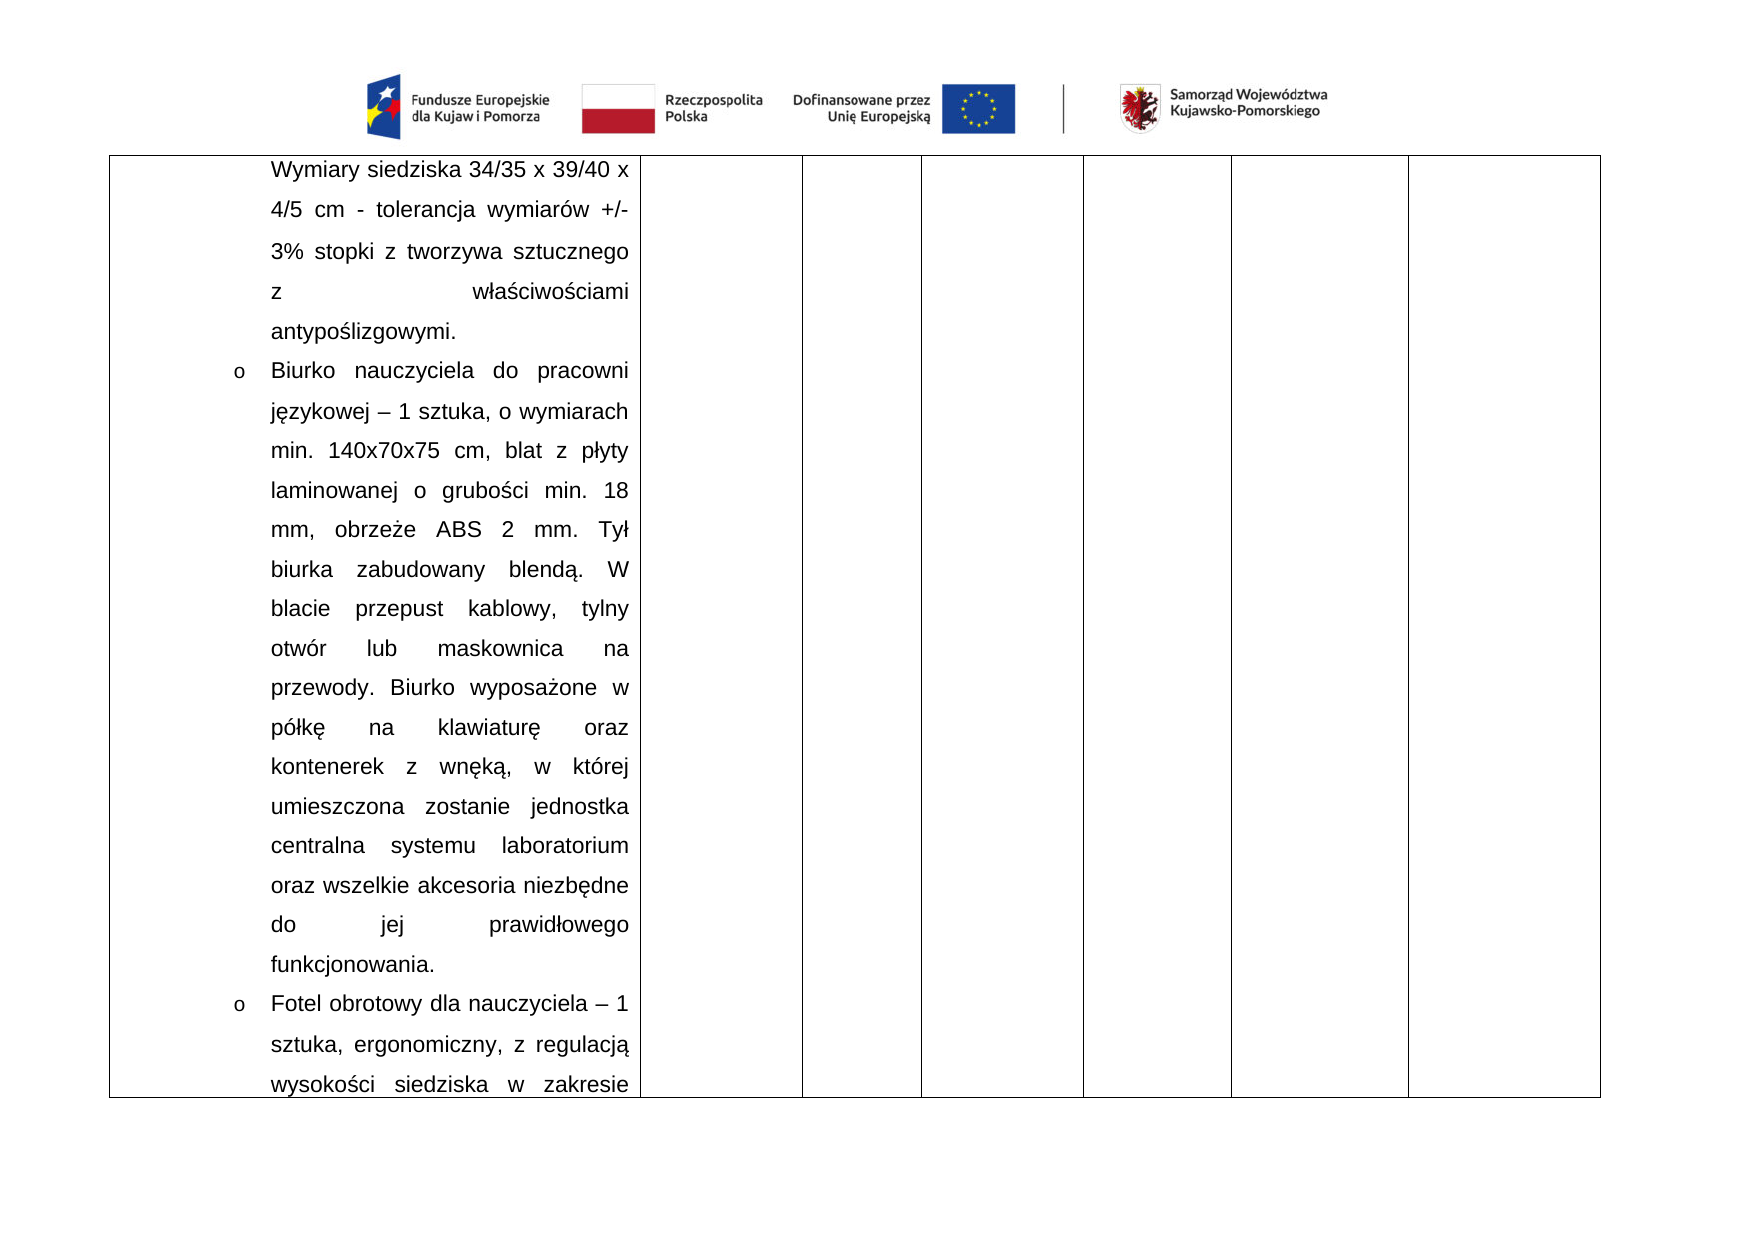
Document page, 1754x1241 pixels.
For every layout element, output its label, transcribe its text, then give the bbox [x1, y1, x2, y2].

table_cell [1232, 156, 1408, 1097]
table_cell [1084, 156, 1231, 1097]
picture [351, 59, 1359, 155]
table_cell [1409, 156, 1600, 1097]
table_cell [803, 156, 921, 1097]
table_cell [922, 156, 1083, 1097]
table_cell [641, 156, 802, 1097]
